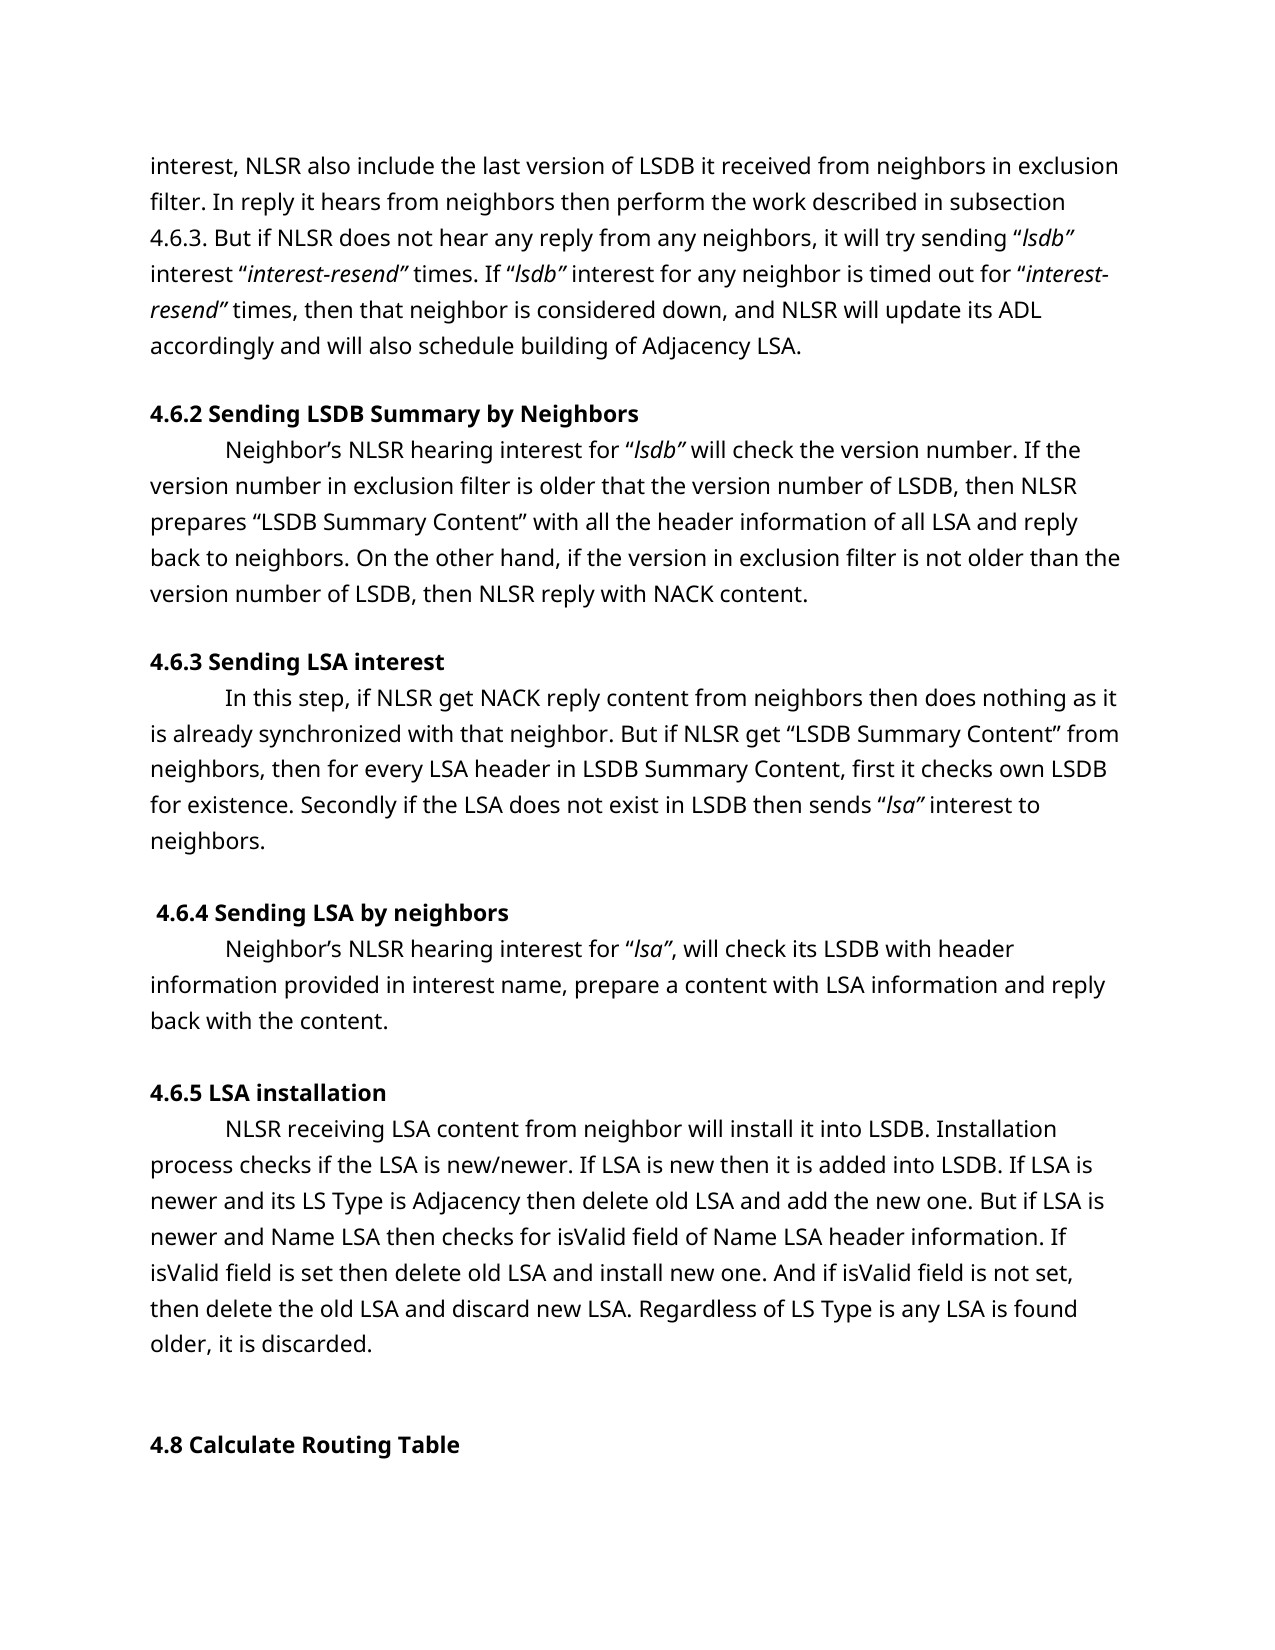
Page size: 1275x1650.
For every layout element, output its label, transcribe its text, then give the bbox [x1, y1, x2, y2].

text Neighbor’s NLSR hearing interest for “lsdb” will check the version number. If the version number in exclusion filter is older that the version number of LSDB, then NLSR prepares “LSDB Summary Content” with all the header information of all LSA and reply back to neighbors. On the other hand, if the version in exclusion filter is not older than the version number of LSDB, then NLSR reply with NACK content. [150, 434, 1125, 609]
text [150, 150, 1125, 361]
text Neighbor’s NLSR hearing interest for “lsa”, will check its LSDB with header information provided in interest name, prepare a content with LSA information and reply back with the content. [150, 933, 1125, 1036]
text 4.6.4 Sending LSA by neighbors [150, 897, 1125, 928]
text 4.8 Calculate Routing Table [150, 1429, 1125, 1461]
text 4.6.5 LSA installation [150, 1077, 1125, 1108]
text 4.6.3 Sending LSA interest [150, 646, 1125, 677]
text 4.6.2 Sending LSDB Summary by Neighbors [150, 398, 1125, 429]
text NLSR receiving LSA content from neighbor will install it into LSDB. Installation process checks if the LSA is new/newer. If LSA is new then it is added into LSDB. If LSA is newer and its LS Type is Adjacency then delete old LSA and add the new one. But if LSA is newer and Name LSA then checks for isValid field of Name LSA header information. If isValid field is set then delete old LSA and install new one. And if isValid field is not set, then delete the old LSA and discard new LSA. Regardless of LS Type is any LSA is found older, it is discarded. [150, 1113, 1125, 1360]
text In this step, if NLSR get NACK reply content from neighbors then does nothing as it is already synchronized with that neighbor. But if NLSR get “LSDB Summary Content” from neighbors, then for every LSA header in LSDB Summary Content, first it checks own LSDB for existence. Secondly if the LSA does not exist in LSDB then sends “lsa” interest to neighbors. [150, 682, 1125, 857]
